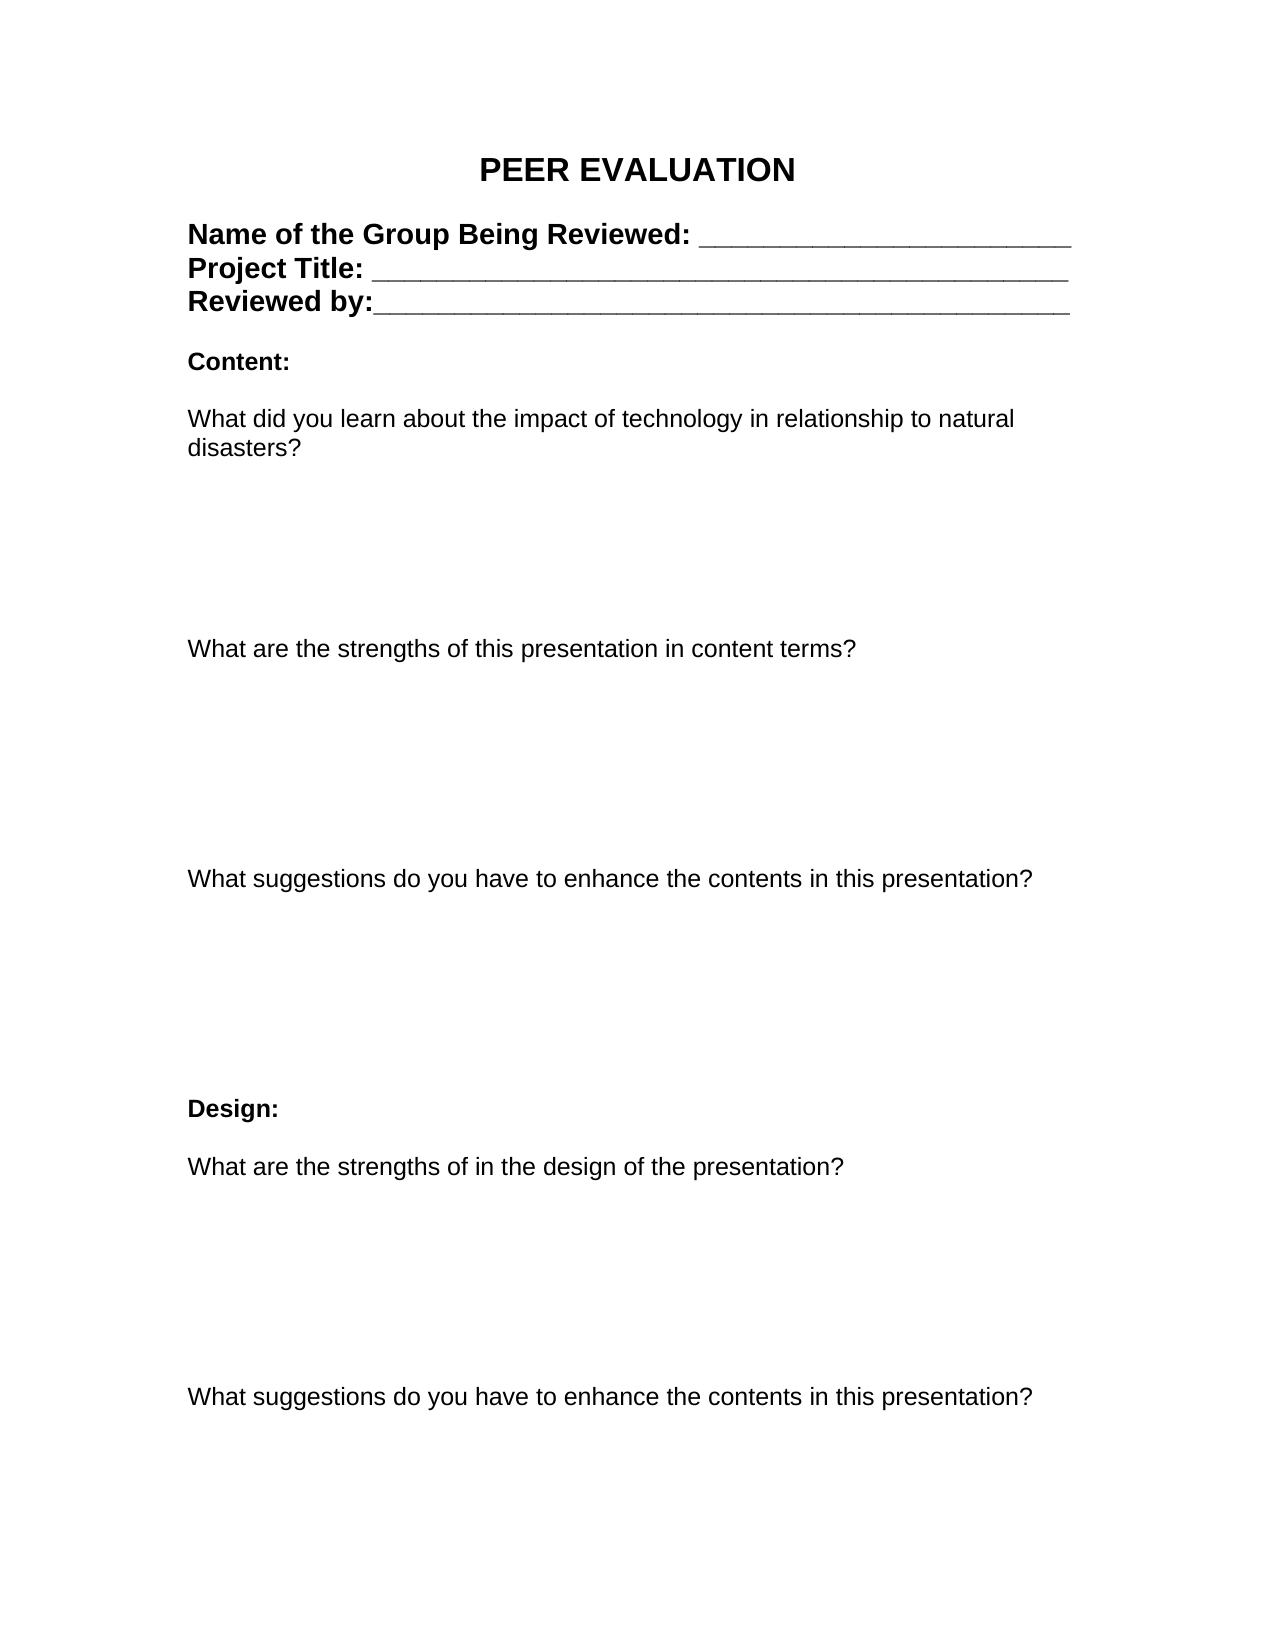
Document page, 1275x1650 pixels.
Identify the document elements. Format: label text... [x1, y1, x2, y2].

text What suggestions do you have to enhance the contents in this presentation? [187, 864, 1087, 893]
text What are the strengths of in the design of the presentation? [187, 1152, 1087, 1180]
text Name of the Group Being Reviewed: _______________________ [187, 217, 1087, 251]
text Design: [187, 1094, 1087, 1123]
text What did you learn about the impact of technology in relationship to natural disasters? [187, 404, 1087, 462]
text What suggestions do you have to enhance the contents in this presentation? [187, 1382, 1087, 1410]
text PEER EVALUATION [187, 150, 1087, 188]
text Reviewed by:___________________________________________ [187, 284, 1087, 318]
text Project Title: ___________________________________________ [187, 251, 1087, 284]
text Content: [187, 347, 1087, 375]
text What are the strengths of this presentation in content terms? [187, 634, 1087, 663]
